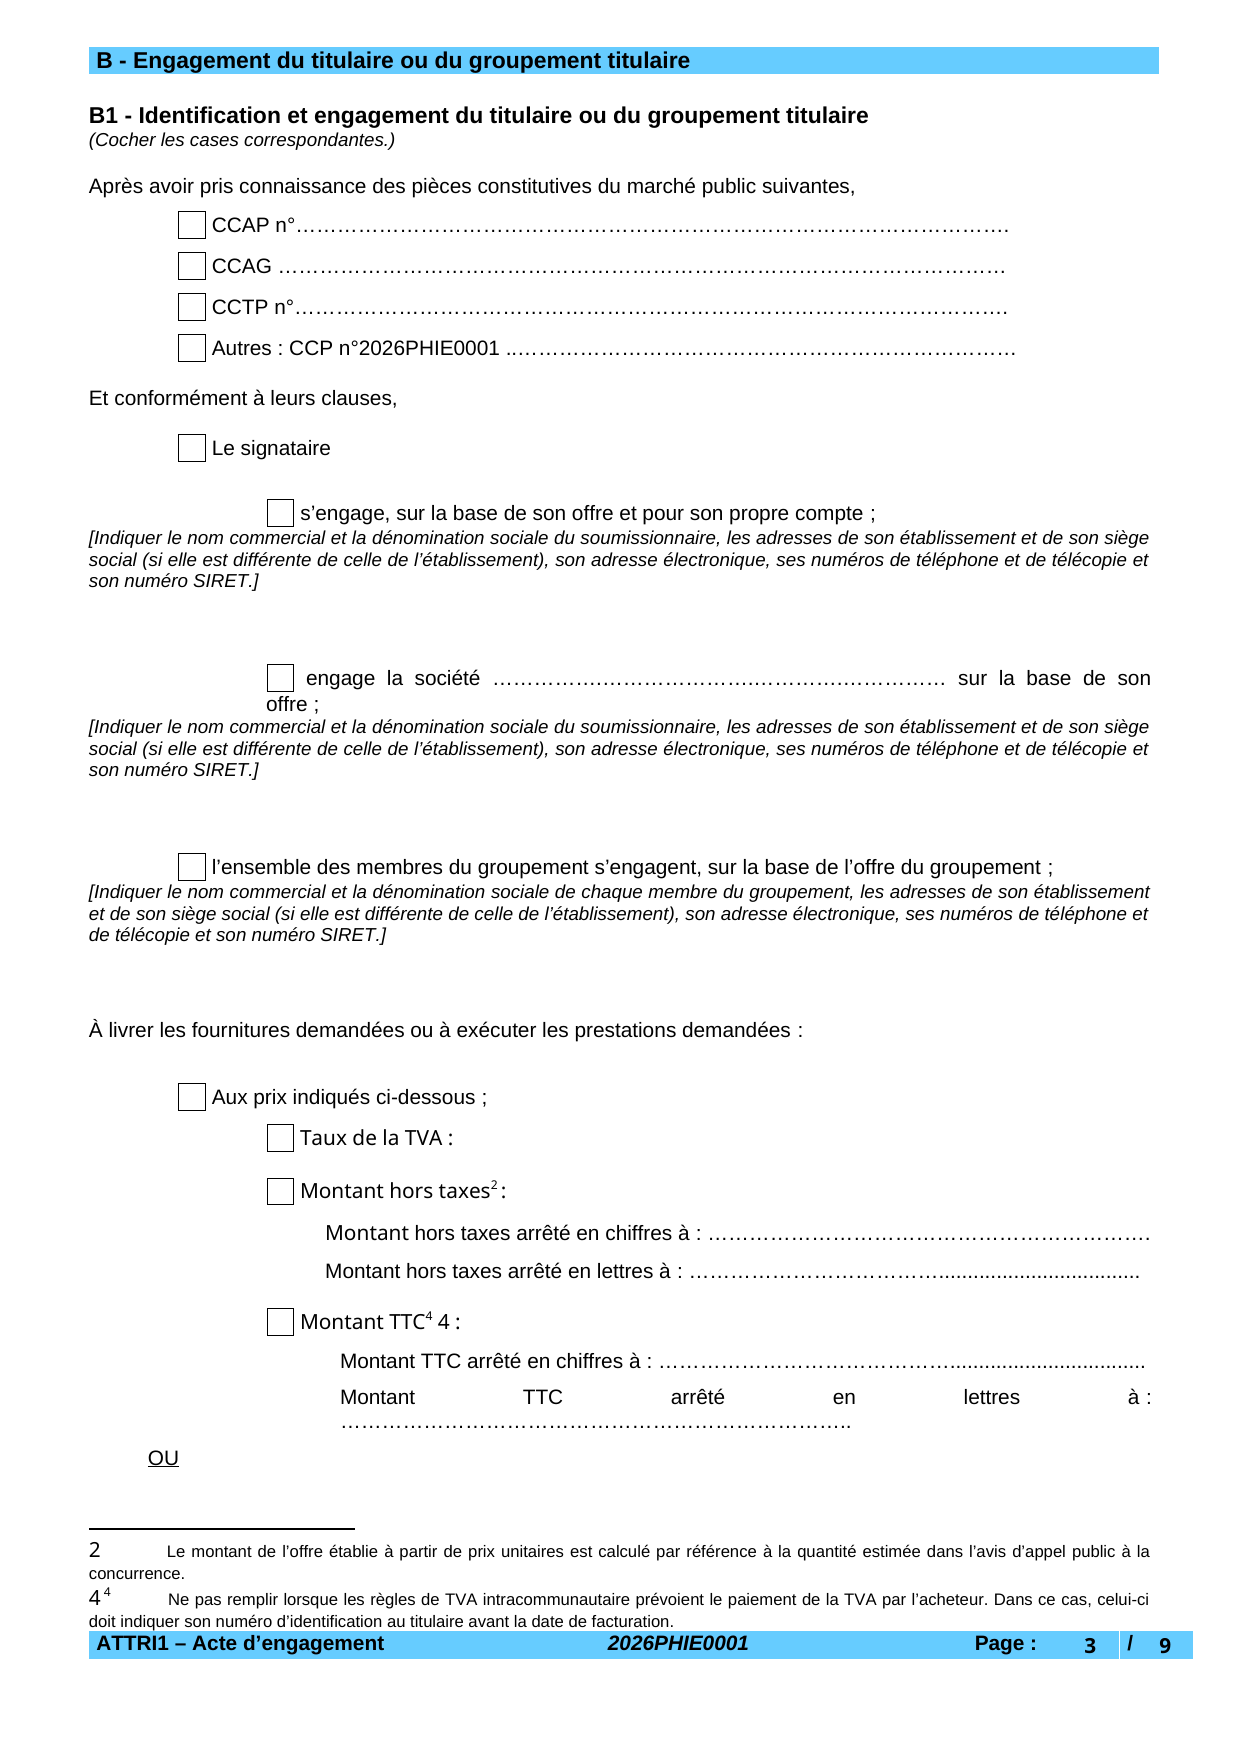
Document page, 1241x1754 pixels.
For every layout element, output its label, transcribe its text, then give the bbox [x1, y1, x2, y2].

text Taux de la TVA : [266, 1123, 1152, 1152]
text Le signataire [177, 433, 1152, 462]
text (Cocher les cases correspondantes.) [89, 128, 1152, 150]
text Montant TTC arrêté en lettres à : ……………………………………………………………….. [340, 1385, 1152, 1433]
text CCAG …………………………………………………………………………………………… [177, 251, 1152, 280]
text Montant hors taxes : [266, 1177, 1152, 1205]
text s’engage, sur la base de son offre et pour son propre compte ; [266, 498, 1152, 527]
text CCTP n°…………………………………………………………………………………………. [177, 292, 1152, 321]
text [Indiquer le nom commercial et la dénomination sociale du soumissionnaire, les adresses de son établissement et de son siège social (si elle est différente de celle de l’établissement), son adresse électronique, ses numéros de téléphone et de télécopie et son numéro SIRET.] [89, 527, 1152, 592]
text l’ensemble des membres du groupement s’engagent, sur la base de l’offre du groupement ; [177, 852, 1152, 881]
text À livrer les fournitures demandées ou à exécuter les prestations demandées : [89, 1017, 1152, 1041]
text engage la société …………….………………….………….…………… sur la base de son offre ; [266, 663, 1152, 716]
text Et conformément à leurs clauses, [89, 386, 1152, 409]
text Montant hors taxes arrêté en chiffres à : ………………………………………………………. [325, 1218, 1152, 1246]
table_header B - Engagement du titulaire ou du groupement titulaire [89, 47, 1159, 74]
text Autres : CCP n°2026PHIE0001 ..……………………………………………………………… [177, 333, 1152, 362]
text [Indiquer le nom commercial et la dénomination sociale de chaque membre du groupement, les adresses de son établissement et de son siège social (si elle est différente de celle de l’établissement), son adresse électronique, ses numéros de téléphone et de télécopie et son numéro SIRET.] [89, 881, 1152, 946]
text CCAP n°…………………………………………………………………………………………. [177, 210, 1152, 239]
text [Indiquer le nom commercial et la dénomination sociale du soumissionnaire, les adresses de son établissement et de son siège social (si elle est différente de celle de l’établissement), son adresse électronique, ses numéros de téléphone et de télécopie et son numéro SIRET.] [89, 716, 1152, 781]
text Montant TTC4 : [266, 1307, 1152, 1336]
text OU [148, 1445, 1152, 1469]
text Montant TTC arrêté en chiffres à : …………………………………….................................. [340, 1348, 1152, 1372]
subtitle B1 - Identification et engagement du titulaire ou du groupement titulaire [89, 102, 1152, 128]
text Aux prix indiqués ci-dessous ; [89, 1082, 1152, 1111]
text Montant hors taxes arrêté en lettres à : ………………………………................................... [325, 1258, 1152, 1282]
text Après avoir pris connaissance des pièces constitutives du marché public suivantes, [89, 174, 1152, 198]
